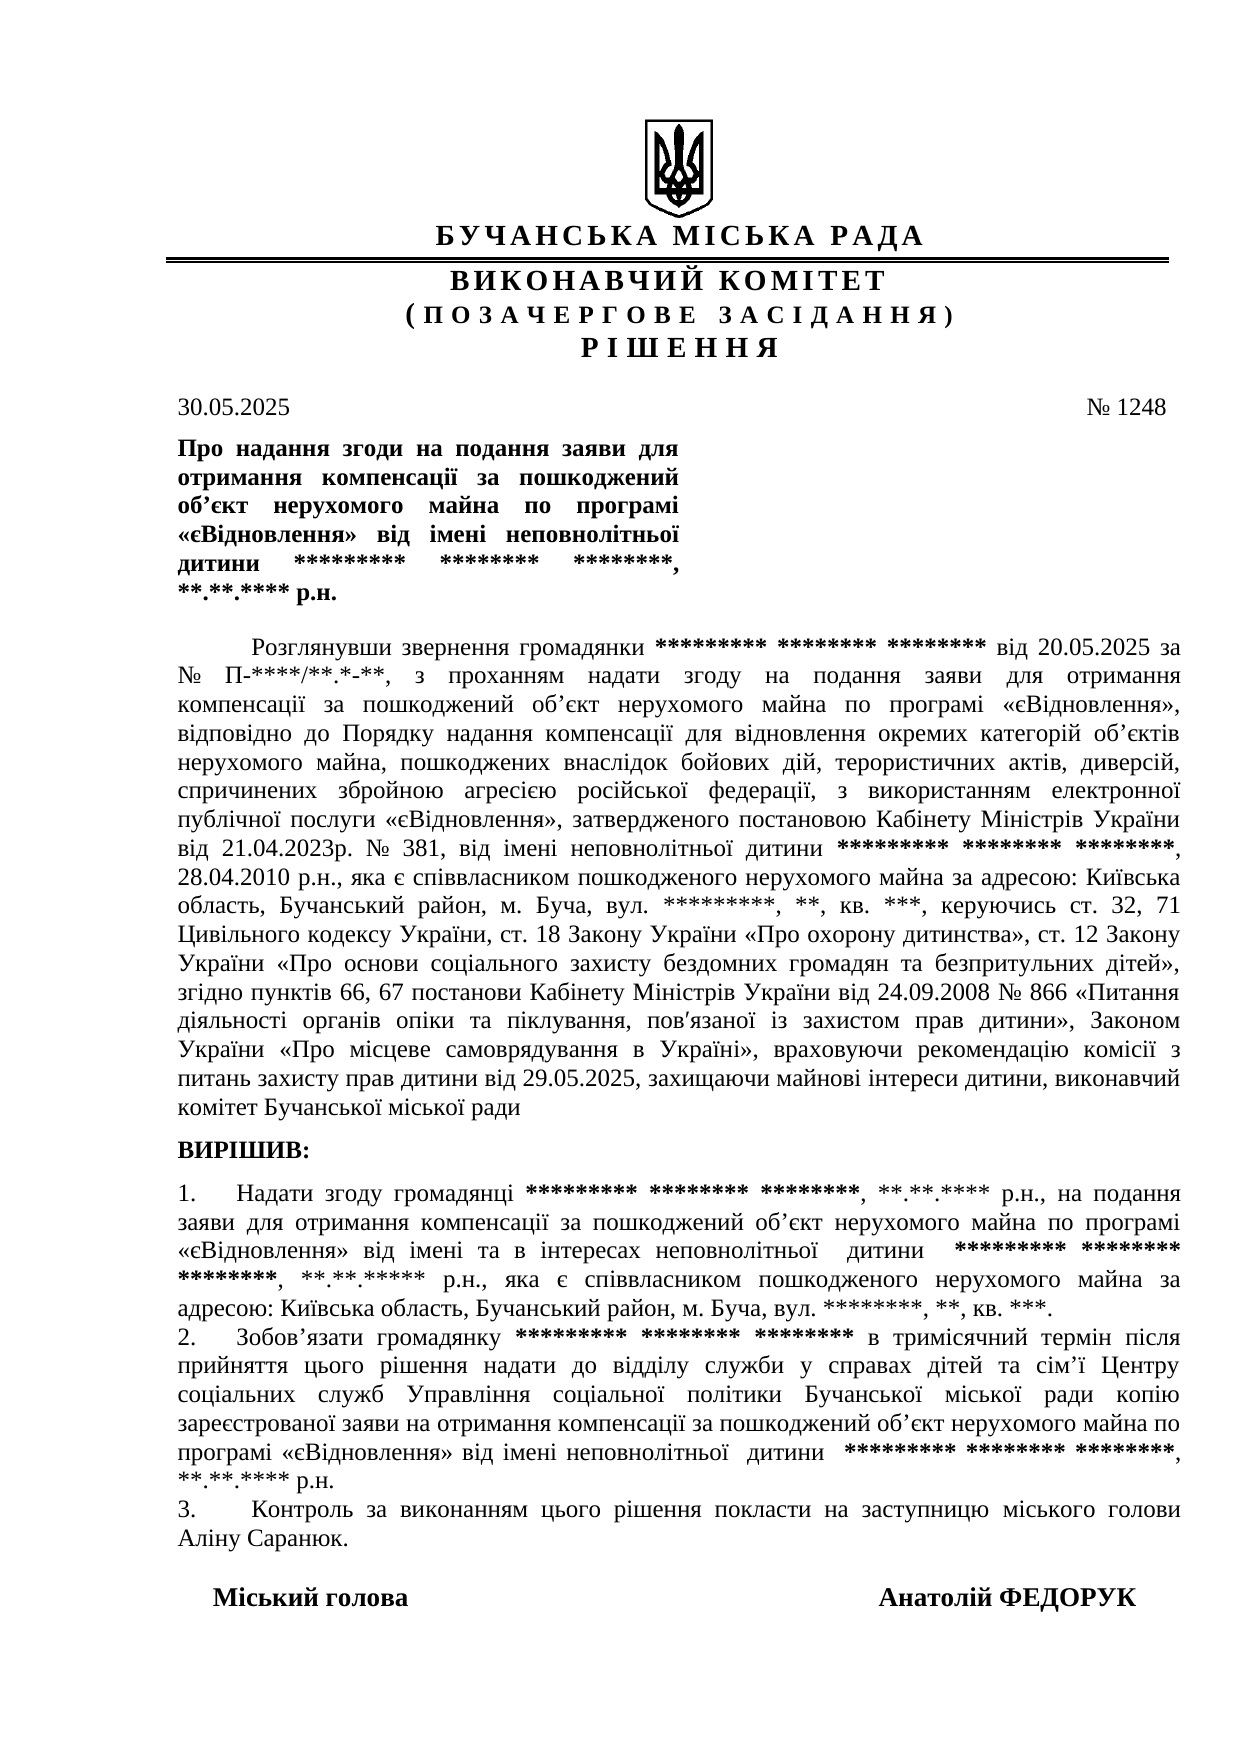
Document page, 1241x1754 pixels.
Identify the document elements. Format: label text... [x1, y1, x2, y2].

text Розглянувши звернення громадянки ********* ******** ******** від 20.05.2025 за № П-****/**.*-**, з проханням надати згоду на подання заяви для отримання компенсації за пошкоджений об’єкт нерухомого майна по програмі «єВідновлення», відповідно до Порядку надання компенсації для відновлення окремих категорій об’єктів нерухомого майна, пошкоджених внаслідок бойових дій, терористичних актів, диверсій, спричинених збройною агресією російської федерації, з використанням електронної публічної послуги «єВідновлення», затвердженого постановою Кабінету Міністрів України від 21.04.2023р. № 381, від імені неповнолітньої дитини ********* ******** ********, 28.04.2010 р.н., яка є співвласником пошкодженого нерухомого майна за адресою: Київська область, Бучанський район, м. Буча, вул. *********, **, кв. ***, керуючись ст. 32, 71 Цивільного кодексу України, ст. 18 Закону України «Про охорону дитинства», ст. 12 Закону України «Про основи соціального захисту бездомних громадян та безпритульних дітей», згідно пунктів 66, 67 постанови Кабінету Міністрів України від 24.09.2008 № 866 «Питання діяльності органів опіки та піклування, пов′язаної із захистом прав дитини», Законом України «Про місцеве самоврядування в Україні», враховуючи рекомендацію комісії з питань захисту прав дитини від 29.05.2025, захищаючи майнові інтереси дитини, виконавчий комітет Бучанської міської ради [177, 632, 1181, 1121]
text Про надання згоди на подання заяви для отримання компенсації за пошкоджений об’єкт нерухомого майна по програмі «єВідновлення» від імені неповнолітньої дитини ********* ******** ********, **.**.**** р.н. [177, 433, 679, 606]
picture [643, 118, 715, 219]
text (ПОЗАЧЕРГОВЕ ЗАСІДАННЯ) [177, 296, 1181, 330]
list 1. Надати згоду громадянці ********* ******** ********, **.**.**** р.н., на подання заяви для отримання компенсації за пошкоджений об’єкт нерухомого майна по програмі «єВідновлення» від імені та в інтересах неповнолітньої дитини ********* ******** ********, **.**.***** р.н., яка є співвласником пошкодженого нерухомого майна за адресою: Київська область, Бучанський район, м. Буча, вул. ********, **, кв. ***. [177, 1178, 1181, 1322]
text 3. Контроль за виконанням цього рішення покласти на заступницю міського голови Аліну Саранюк. [177, 1494, 1181, 1552]
table_header 30.05.2025 [166, 392, 679, 421]
table_header ВИКОНАВЧИЙ КОМІТЕТ [166, 263, 1169, 296]
table_header Міський голова [174, 1581, 684, 1612]
text 2. Зобов’язати громадянку ********* ******** ******** в тримісячний термін після прийняття цього рішення надати до відділу служби у справах дітей та сім’ї Центру соціальних служб Управління соціальної політики Бучанської міської ради копію зареєстрованої заяви на отримання компенсації за пошкоджений об’єкт нерухомого майна по програмі «єВідновлення» від імені неповнолітньої дитини ********* ******** ********, **.**.**** р.н. [177, 1322, 1181, 1494]
text РІШЕННЯ [177, 330, 1181, 363]
table_header Анатолій ФЕДОРУК [684, 1581, 1195, 1612]
table_header № 1248 [679, 392, 1192, 421]
text ВИРІШИВ: [177, 1135, 1181, 1164]
text БУЧАНСЬКА МІСЬКА РАДА [177, 218, 1181, 252]
